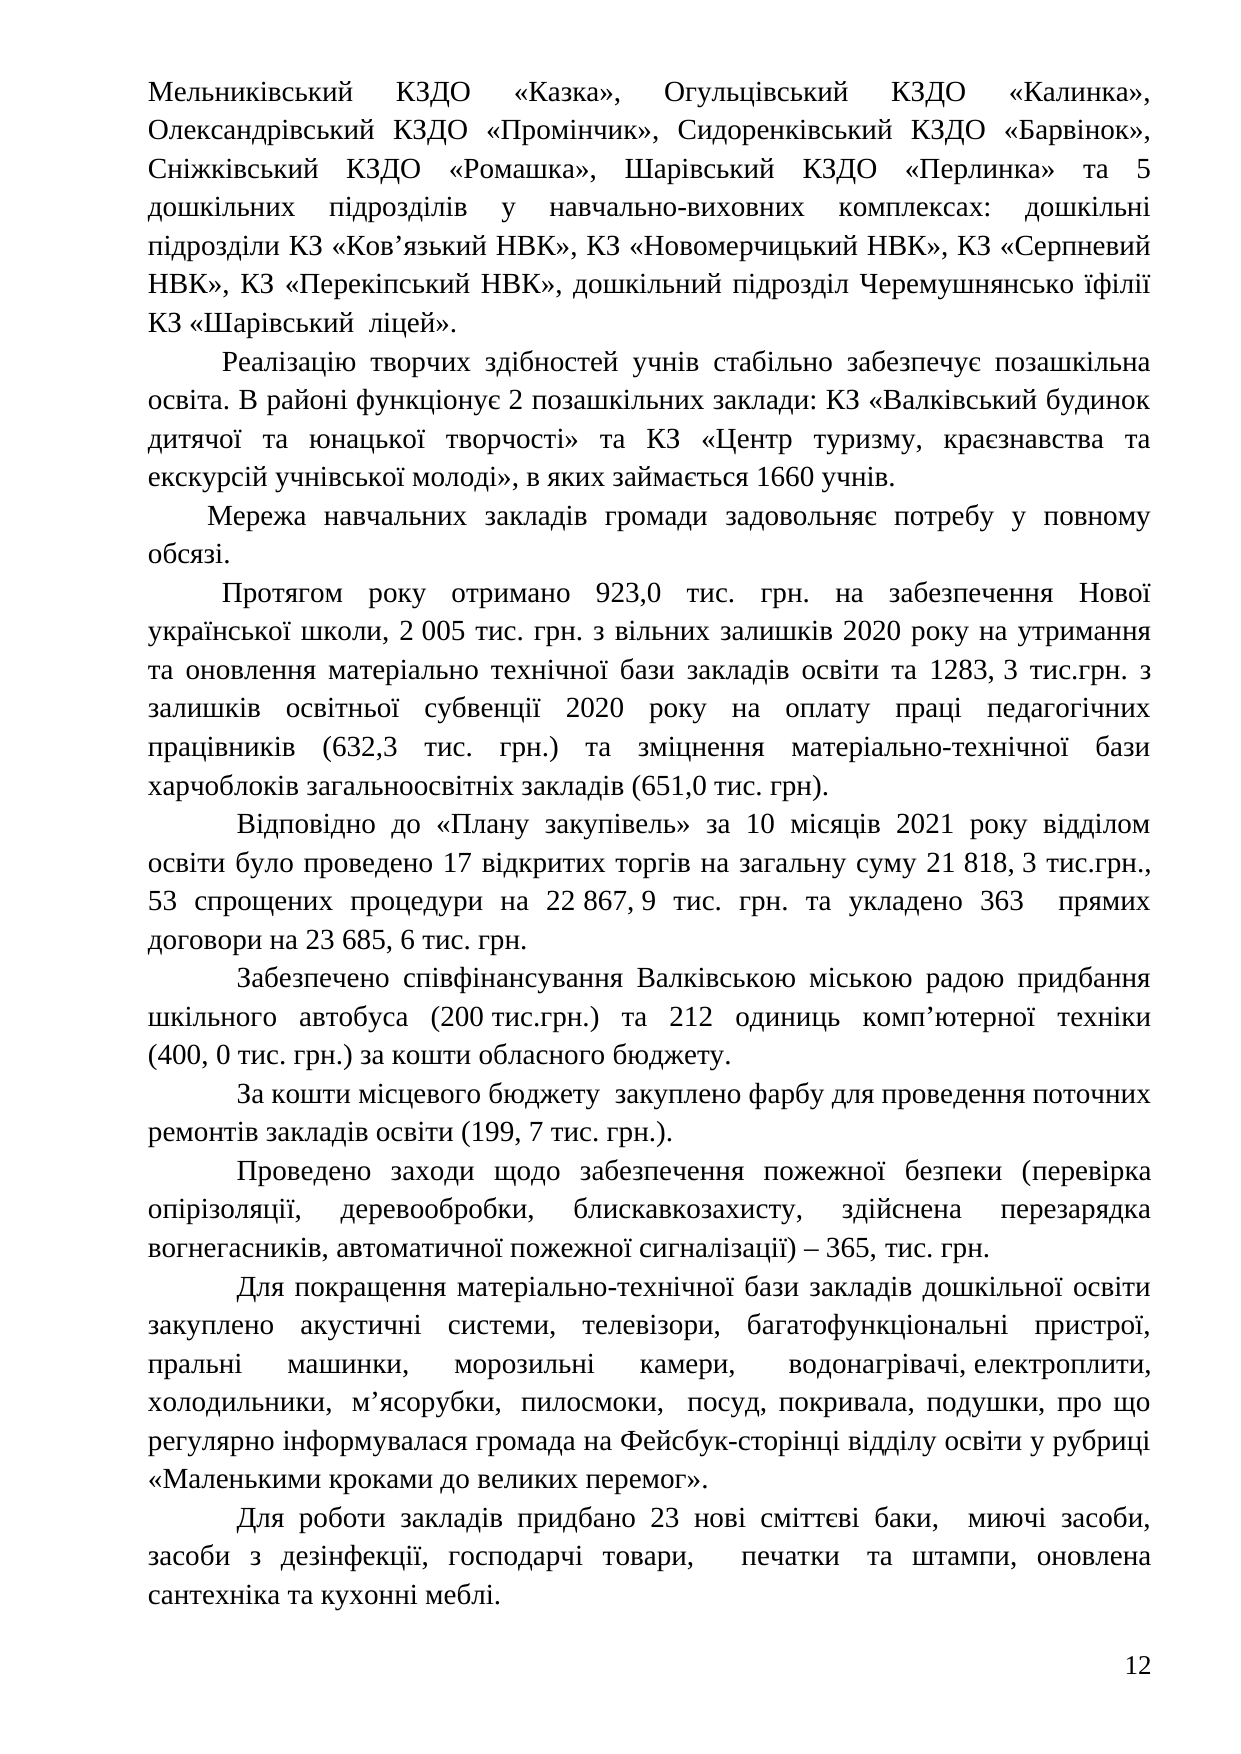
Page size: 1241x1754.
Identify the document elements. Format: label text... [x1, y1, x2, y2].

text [148, 74, 1152, 339]
text Забезпечено співфінансування Валківською міською радою придбання шкільного автобуса (200 тис.грн.) та 212 одиниць комп’ютерної техніки (400, 0 тис. грн.) за кошти обласного бюджету. [148, 960, 1152, 1071]
text Мережа навчальних закладів громади задовольняє потребу у повному обсязі. [148, 498, 1152, 570]
text Для роботи закладів придбано 23 нові сміттєві баки, миючі засоби, засоби з дезінфекції, господарчі товари, печатки та штампи, оновлена сантехніка та кухонні меблі. [148, 1500, 1152, 1611]
text Проведено заходи щодо забезпечення пожежної безпеки (перевірка опірізоляції, деревообробки, блискавкозахисту, здійснена перезарядка вогнегасників, автоматичної пожежної сигналізації) – 365, тис. грн. [148, 1153, 1152, 1264]
text Протягом року отримано 923,0 тис. грн. на забезпечення Нової української школи, 2 005 тис. грн. з вільних залишків 2020 року на утримання та оновлення матеріально технічної бази закладів освіти та 1283, 3 тис.грн. з залишків освітньої субвенції 2020 року на оплату праці педагогічних працівників (632,3 тис. грн.) та зміцнення матеріально-технічної бази харчоблоків загальноосвітніх закладів (651,0 тис. грн). [148, 575, 1152, 801]
text Реалізацію творчих здібностей учнів стабільно забезпечує позашкільна освіта. В районі функціонує 2 позашкільних заклади: КЗ «Валківський будинок дитячої та юнацької творчості» та КЗ «Центр туризму, краєзнавства та екскурсій учнівської молоді», в яких займається 1660 учнів. [148, 344, 1152, 493]
text Для покращення матеріально-технічної бази закладів дошкільної освіти закуплено акустичні системи, телевізори, багатофункціональні пристрої, пральні машинки, морозильні камери, водонагрівачі, електроплити, холодильники, м’ясорубки, пилосмоки, посуд, покривала, подушки, про що регулярно інформувалася громада на Фейсбук-сторінці відділу освіти у рубриці «Маленькими кроками до великих перемог». [148, 1269, 1152, 1495]
text Відповідно до «Плану закупівель» за 10 місяців 2021 року відділом освіти було проведено 17 відкритих торгів на загальну суму 21 818, 3 тис.грн., 53 спрощених процедури на 22 867, 9 тис. грн. та укладено 363 прямих договори на 23 685, 6 тис. грн. [148, 806, 1152, 955]
text За кошти місцевого бюджету закуплено фарбу для проведення поточних ремонтів закладів освіти (199, 7 тис. грн.). [148, 1076, 1152, 1148]
